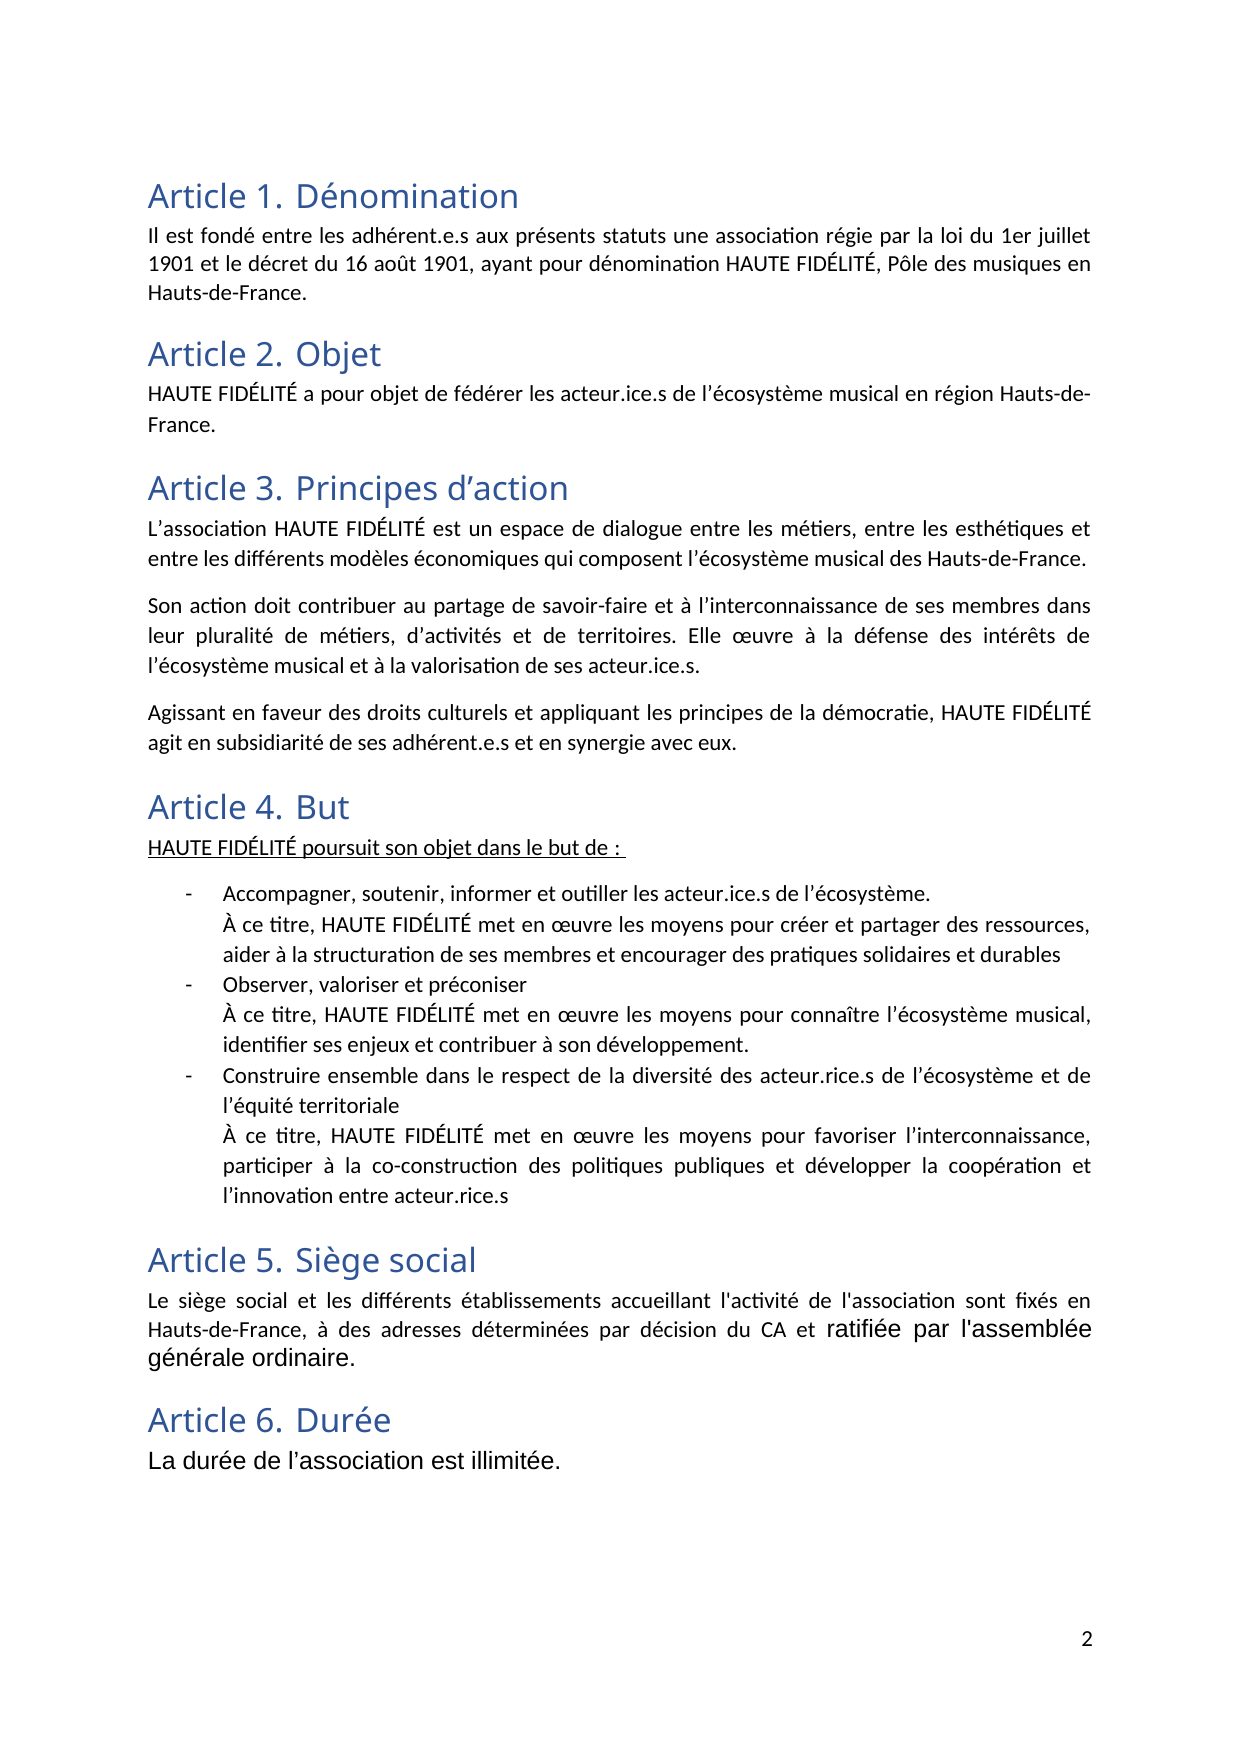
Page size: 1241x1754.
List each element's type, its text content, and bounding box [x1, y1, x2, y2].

text La durée de l’association est illimitée. [148, 1446, 1093, 1474]
list Le siège social et les différents établissements accueillant l'activité de l'association sont fixés en Hauts-de-France, à des adresses déterminées par décision du CA et ratifiée par l'assemblée générale ordinaire. [148, 1286, 1093, 1372]
subtitle Dénomination [148, 173, 1093, 218]
text HAUTE FIDÉLITÉ poursuit son objet dans le but de : [148, 833, 1093, 861]
subtitle Objet [148, 331, 1093, 376]
list Accompagner, soutenir, informer et outiller les acteur.ice.s de l’écosystème. [185, 879, 1093, 908]
text Son action doit contribuer au partage de savoir-faire et à l’interconnaissance de ses membres dans leur pluralité de métiers, d’activités et de territoires. Elle œuvre à la défense des intérêts de l’écosystème musical et à la valorisation de ses acteur.ice.s. [148, 591, 1093, 679]
list À ce titre, HAUTE FIDÉLITÉ met en œuvre les moyens pour créer et partager des ressources, aider à la structuration de ses membres et encourager des pratiques solidaires et durables [223, 910, 1093, 968]
subtitle Principes d’action [148, 465, 1093, 510]
list Construire ensemble dans le respect de la diversité des acteur.rice.s de l’écosystème et de l’équité territoriale [185, 1061, 1093, 1119]
subtitle Siège social [148, 1237, 1093, 1282]
list À ce titre, HAUTE FIDÉLITÉ met en œuvre les moyens pour favoriser l’interconnaissance, participer à la co-construction des politiques publiques et développer la coopération et l’innovation entre acteur.rice.s [223, 1121, 1093, 1210]
text HAUTE FIDÉLITÉ a pour objet de fédérer les acteur.ice.s de l’écosystème musical en région Hauts-de-France. [148, 379, 1093, 438]
subtitle Durée [148, 1397, 1093, 1442]
list Observer, valoriser et préconiser [185, 970, 1093, 998]
subtitle But [148, 784, 1093, 829]
text L’association HAUTE FIDÉLITÉ est un espace de dialogue entre les métiers, entre les esthétiques et entre les différents modèles économiques qui composent l’écosystème musical des Hauts-de-France. [148, 514, 1093, 572]
list À ce titre, HAUTE FIDÉLITÉ met en œuvre les moyens pour connaître l’écosystème musical, identifier ses enjeux et contribuer à son développement. [223, 1000, 1093, 1059]
text Agissant en faveur des droits culturels et appliquant les principes de la démocratie, HAUTE FIDÉLITÉ agit en subsidiarité de ses adhérent.e.s et en synergie avec eux. [148, 698, 1093, 757]
text Il est fondé entre les adhérent.e.s aux présents statuts une association régie par la loi du 1er juillet 1901 et le décret du 16 août 1901, ayant pour dénomination HAUTE FIDÉLITÉ, Pôle des musiques en Hauts-de-France. [148, 222, 1093, 306]
